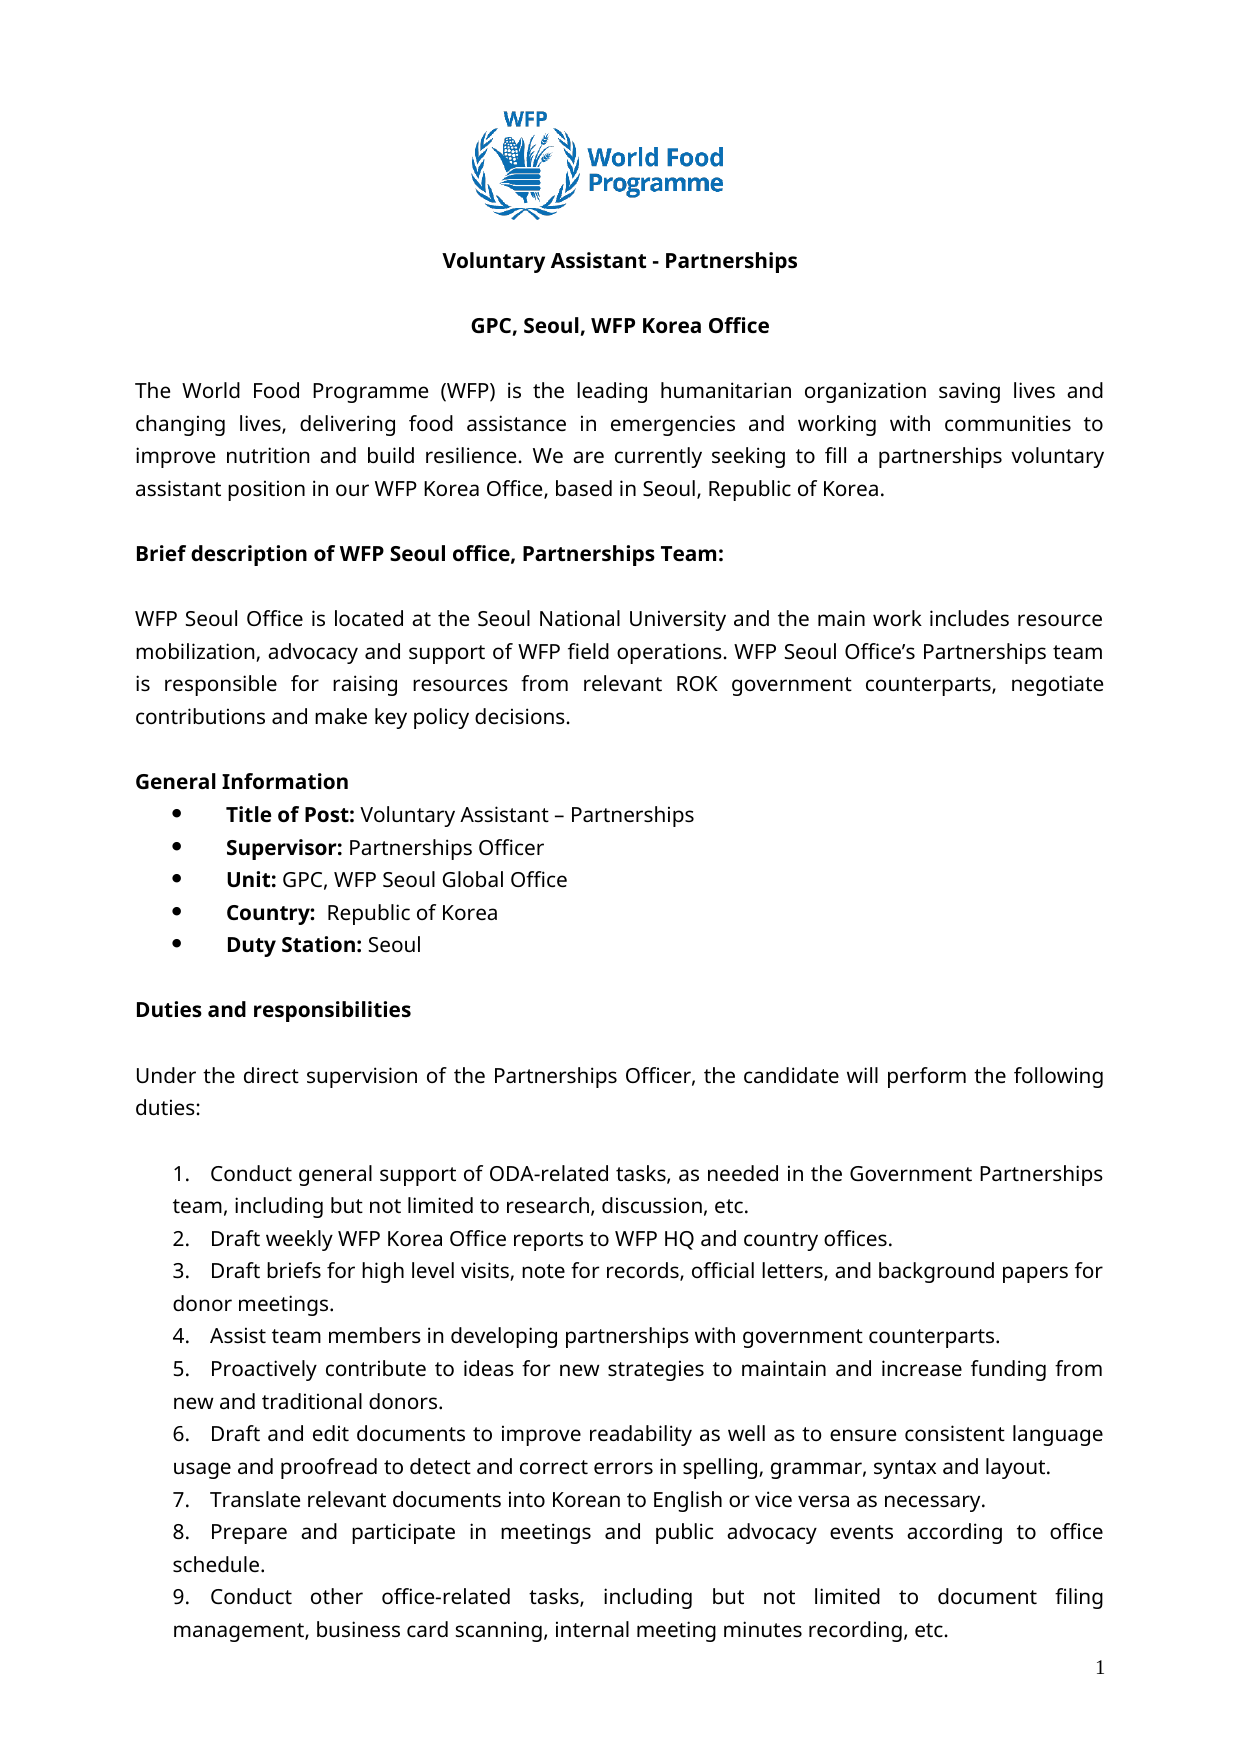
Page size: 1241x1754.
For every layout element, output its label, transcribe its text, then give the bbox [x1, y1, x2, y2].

text The World Food Programme (WFP) is the leading humanitarian organization saving lives and changing lives, delivering food assistance in emergencies and working with communities to improve nutrition and build resilience. We are currently seeking to fill a partnerships voluntary assistant position in our WFP Korea Office, based in Seoul, Republic of Korea. [135, 376, 1105, 502]
text 4. Assist team members in developing partnerships with government counterparts. [172, 1322, 1105, 1350]
text Brief description of WFP Seoul office, Partnerships Team: [135, 539, 1105, 568]
text Under the direct supervision of the Partnerships Officer, the candidate will perform the following duties: [135, 1061, 1105, 1122]
list Supervisor: Partnerships Officer [172, 833, 1105, 861]
list Duty Station: Seoul [172, 930, 1105, 959]
text 6. Draft and edit documents to improve readability as well as to ensure consistent language usage and proofread to detect and correct errors in spelling, grammar, syntax and layout. [172, 1419, 1105, 1481]
text 8. Prepare and participate in meetings and public advocacy events according to office schedule. [172, 1517, 1105, 1578]
text WFP Seoul Office is located at the Seoul National University and the main work includes resource mobilization, advocacy and support of WFP field operations. WFP Seoul Office’s Partnerships team is responsible for raising resources from relevant ROK government counterparts, negotiate contributions and make key policy decisions. [135, 604, 1105, 731]
subtitle Voluntary Assistant - Partnerships [135, 246, 1105, 274]
list Unit: GPC, WFP Seoul Global Office [172, 865, 1105, 894]
text 7. Translate relevant documents into Korean to English or vice versa as necessary. [172, 1485, 1105, 1513]
text 3. Draft briefs for high level visits, note for records, official letters, and background papers for donor meetings. [172, 1256, 1105, 1317]
picture [444, 90, 796, 242]
list Country: Republic of Korea [172, 898, 1105, 926]
subtitle GPC, Seoul, WFP Korea Office [135, 311, 1105, 339]
subtitle General Information [135, 767, 1105, 796]
list Title of Post: Voluntary Assistant – Partnerships [172, 800, 1105, 828]
text 9. Conduct other office-related tasks, including but not limited to document filing management, business card scanning, internal meeting minutes recording, etc. [172, 1582, 1105, 1643]
text 5. Proactively contribute to ideas for new strategies to maintain and increase funding from new and traditional donors. [172, 1354, 1105, 1415]
text 1. Conduct general support of ODA-related tasks, as needed in the Government Partnerships team, including but not limited to research, discussion, etc. [172, 1159, 1105, 1220]
text 2. Draft weekly WFP Korea Office reports to WFP HQ and country offices. [172, 1224, 1105, 1252]
text Duties and responsibilities [135, 996, 1105, 1024]
